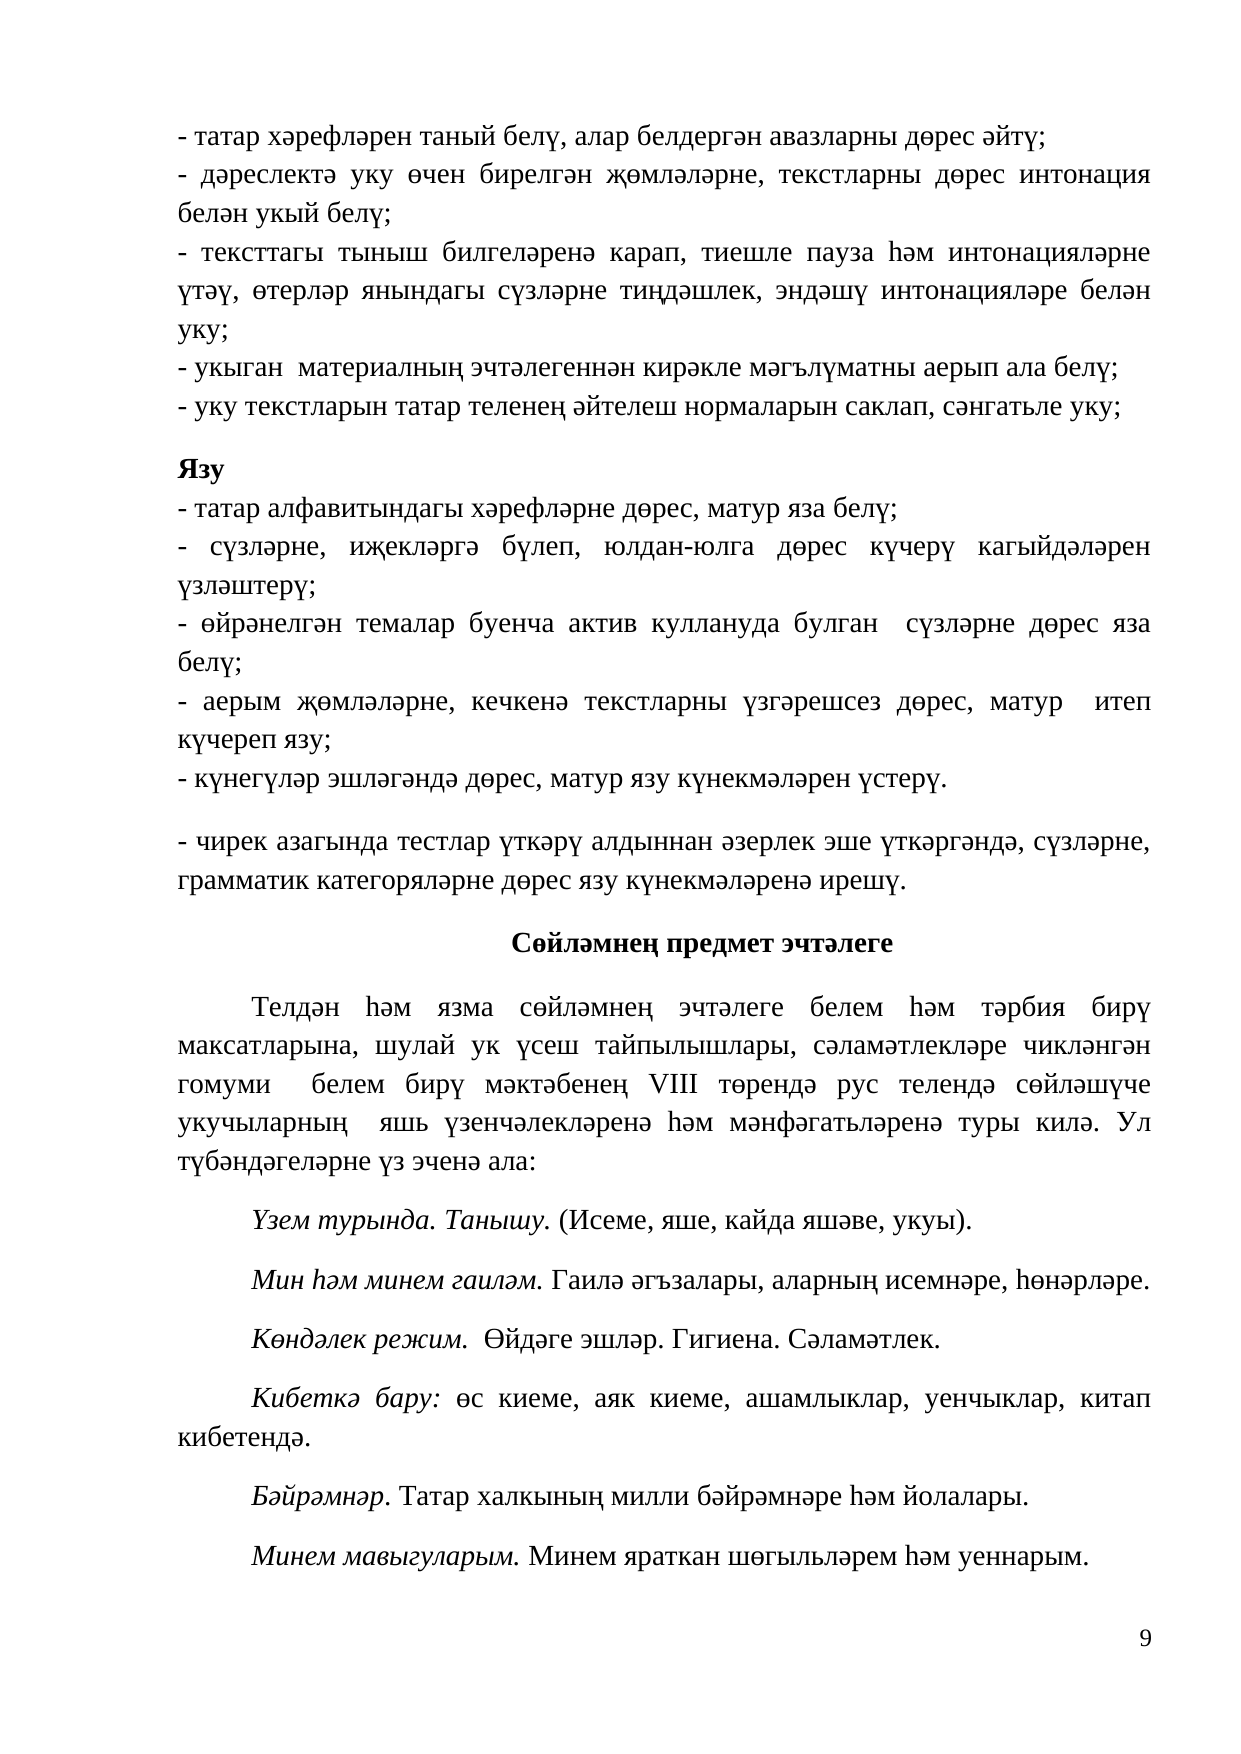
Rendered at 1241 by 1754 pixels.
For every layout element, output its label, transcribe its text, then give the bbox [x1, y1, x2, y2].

text - уку текстларын татар теленең әйтелеш нормаларын саклап, сәнгатьле уку; [177, 388, 1152, 421]
text Бәйрәмнәр. Татар халкының милли бәйрәмнәре һәм йолалары. [177, 1478, 1219, 1512]
text - дәреслектә уку өчен бирелгән җөмләләрне, текстларны дөрес интонация белән укый белү; [177, 157, 1152, 229]
text Язу [177, 451, 1152, 485]
text - татар хәрефләрен таный белү, алар белдергән авазларны дөрес әйтү; [177, 118, 1152, 152]
text - укыган материалның эчтәлегеннән кирәкле мәгълүматны аерып ала белү; [177, 349, 1152, 383]
text - өйрәнелгән темалар буенча актив куллануда булган сүзләрне дөрес яза белү; [177, 606, 1152, 678]
text Телдән һәм язма сөйләмнең эчтәлеге белем һәм тәрбия бирү максатларына, шулай ук үсеш тайпылышлары, сәламәтлекләре чикләнгән гомуми белем бирү мәктәбенең VIII төрендә рус телендә сөйләшүче укучыларның яшь үзенчәлекләренә һәм мәнфәгатьләренә туры килә. Ул түбәндәгеләрне үз эченә ала: [177, 989, 1152, 1177]
text - тексттагы тыныш билгеләренә карап, тиешле пауза һәм интонацияләрне үтәү, өтерләр янындагы сүзләрне тиңдәшлек, эндәшү интонацияләре белән уку; [177, 234, 1152, 344]
text Мин һәм минем гаиләм. Гаилә әгъзалары, аларның исемнәре, һөнәрләре. [177, 1262, 1167, 1295]
text Сөйләмнең предмет эчтәлеге [252, 925, 1152, 959]
text Үзем турында. Танышу. (Исеме, яше, кайда яшәве, укуы). [177, 1202, 1219, 1236]
text - татар алфавитындагы хәрефләрне дөрес, матур яза белү; [177, 490, 1152, 523]
text Кибеткә бару: өс киеме, аяк киеме, ашамлыклар, уенчыклар, китап кибетендә. [177, 1381, 1152, 1453]
text - сүзләрне, иҗекләргә бүлеп, юлдан-юлга дөрес күчерү кагыйдәләрен үзләштерү; [177, 528, 1152, 601]
text - аерым җөмләләрне, кечкенә текстларны үзгәрешсез дөрес, матур итеп күчереп язу; [177, 683, 1152, 755]
text Көндәлек режим. Өйдәге эшләр. Гигиена. Сәламәтлек. [177, 1321, 1219, 1355]
text Минем мавыгуларым. Минем яраткан шөгыльләрем һәм уеннарым. [177, 1538, 1219, 1571]
text - күнегүләр эшләгәндә дөрес, матур язу күнекмәләрен үстерү. [177, 760, 1152, 793]
text - чирек азагында тестлар үткәрү алдыннан әзерлек эше үткәргәндә, сүзләрне, грамматик категоряләрне дөрес язу күнекмәләренә ирешү. [177, 823, 1152, 895]
